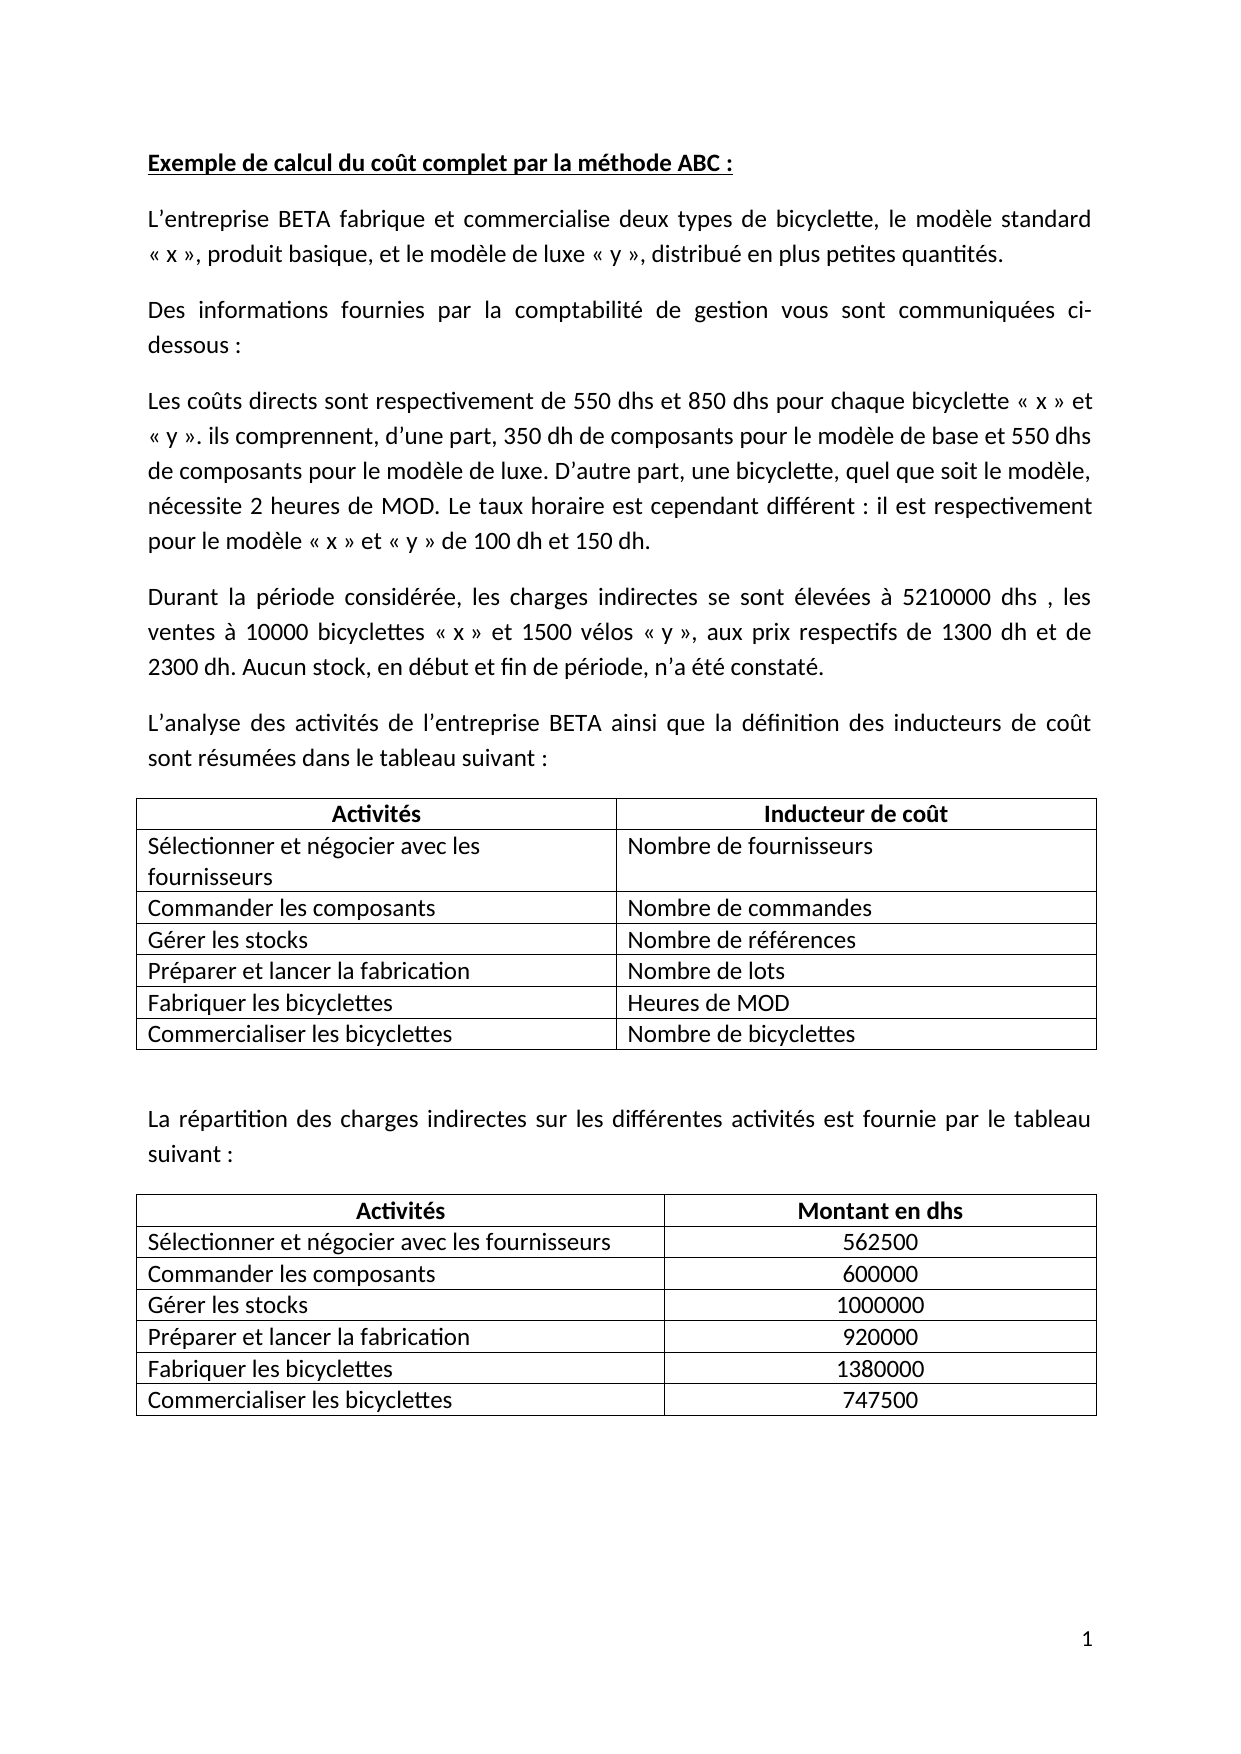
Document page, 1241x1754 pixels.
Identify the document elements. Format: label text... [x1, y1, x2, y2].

table_cell 600000 [665, 1258, 1096, 1289]
table_cell Fabriquer les bicyclettes [137, 987, 616, 1017]
table_cell Commercialiser les bicyclettes [137, 1019, 616, 1049]
table_cell Nombre de fournisseurs [617, 830, 1096, 891]
table_cell Nombre de commandes [617, 892, 1096, 923]
table_cell Commander les composants [137, 892, 616, 923]
table_cell Préparer et lancer la fabrication [137, 1321, 664, 1352]
text L’analyse des activités de l’entreprise BETA ainsi que la définition des inducteurs de coût sont résumées dans le tableau suivant : [148, 707, 1093, 772]
table_cell Préparer et lancer la fabrication [137, 955, 616, 986]
table_cell 562500 [665, 1227, 1096, 1257]
text L’entreprise BETA fabrique et commercialise deux types de bicyclette, le modèle standard « x », produit basique, et le modèle de luxe « y », distribué en plus petites quantités. [148, 203, 1093, 269]
table_cell Sélectionner et négocier avec les fournisseurs [137, 830, 616, 891]
table_cell Heures de MOD [617, 987, 1096, 1017]
text Exemple de calcul du coût complet par la méthode ABC : [148, 148, 1093, 178]
table_cell Commercialiser les bicyclettes [137, 1384, 664, 1415]
text Les coûts directs sont respectivement de 550 dhs et 850 dhs pour chaque bicyclette « x » et « y ». ils comprennent, d’une part, 350 dh de composants pour le modèle de base et 550 dhs de composants pour le modèle de luxe. D’autre part, une bicyclette, quel que soit le modèle, nécessite 2 heures de MOD. Le taux horaire est cependant différent : il est respectivement pour le modèle « x » et « y » de 100 dh et 150 dh. [148, 385, 1093, 556]
table_header Activités [137, 799, 616, 829]
table_cell Commander les composants [137, 1258, 664, 1289]
table_cell Nombre de bicyclettes [617, 1019, 1096, 1049]
table_cell Sélectionner et négocier avec les fournisseurs [137, 1227, 664, 1257]
table_cell Fabriquer les bicyclettes [137, 1353, 664, 1383]
table_cell Gérer les stocks [137, 1290, 664, 1320]
table_cell Nombre de références [617, 924, 1096, 954]
table_cell Gérer les stocks [137, 924, 616, 954]
text Des informations fournies par la comptabilité de gestion vous sont communiquées ci-dessous : [148, 294, 1093, 360]
text Durant la période considérée, les charges indirectes se sont élevées à 5210000 dhs , les ventes à 10000 bicyclettes « x » et 1500 vélos « y », aux prix respectifs de 1300 dh et de 2300 dh. Aucun stock, en début et fin de période, n’a été constaté. [148, 581, 1093, 681]
table_cell 1000000 [665, 1290, 1096, 1320]
table_cell 1380000 [665, 1353, 1096, 1383]
table_header Montant en dhs [665, 1195, 1096, 1226]
table_cell 920000 [665, 1321, 1096, 1352]
table_cell Nombre de lots [617, 955, 1096, 986]
text La répartition des charges indirectes sur les différentes activités est fournie par le tableau suivant : [148, 1103, 1093, 1169]
table_header Inducteur de coût [617, 799, 1096, 829]
table_cell 747500 [665, 1384, 1096, 1415]
table_header Activités [137, 1195, 664, 1226]
